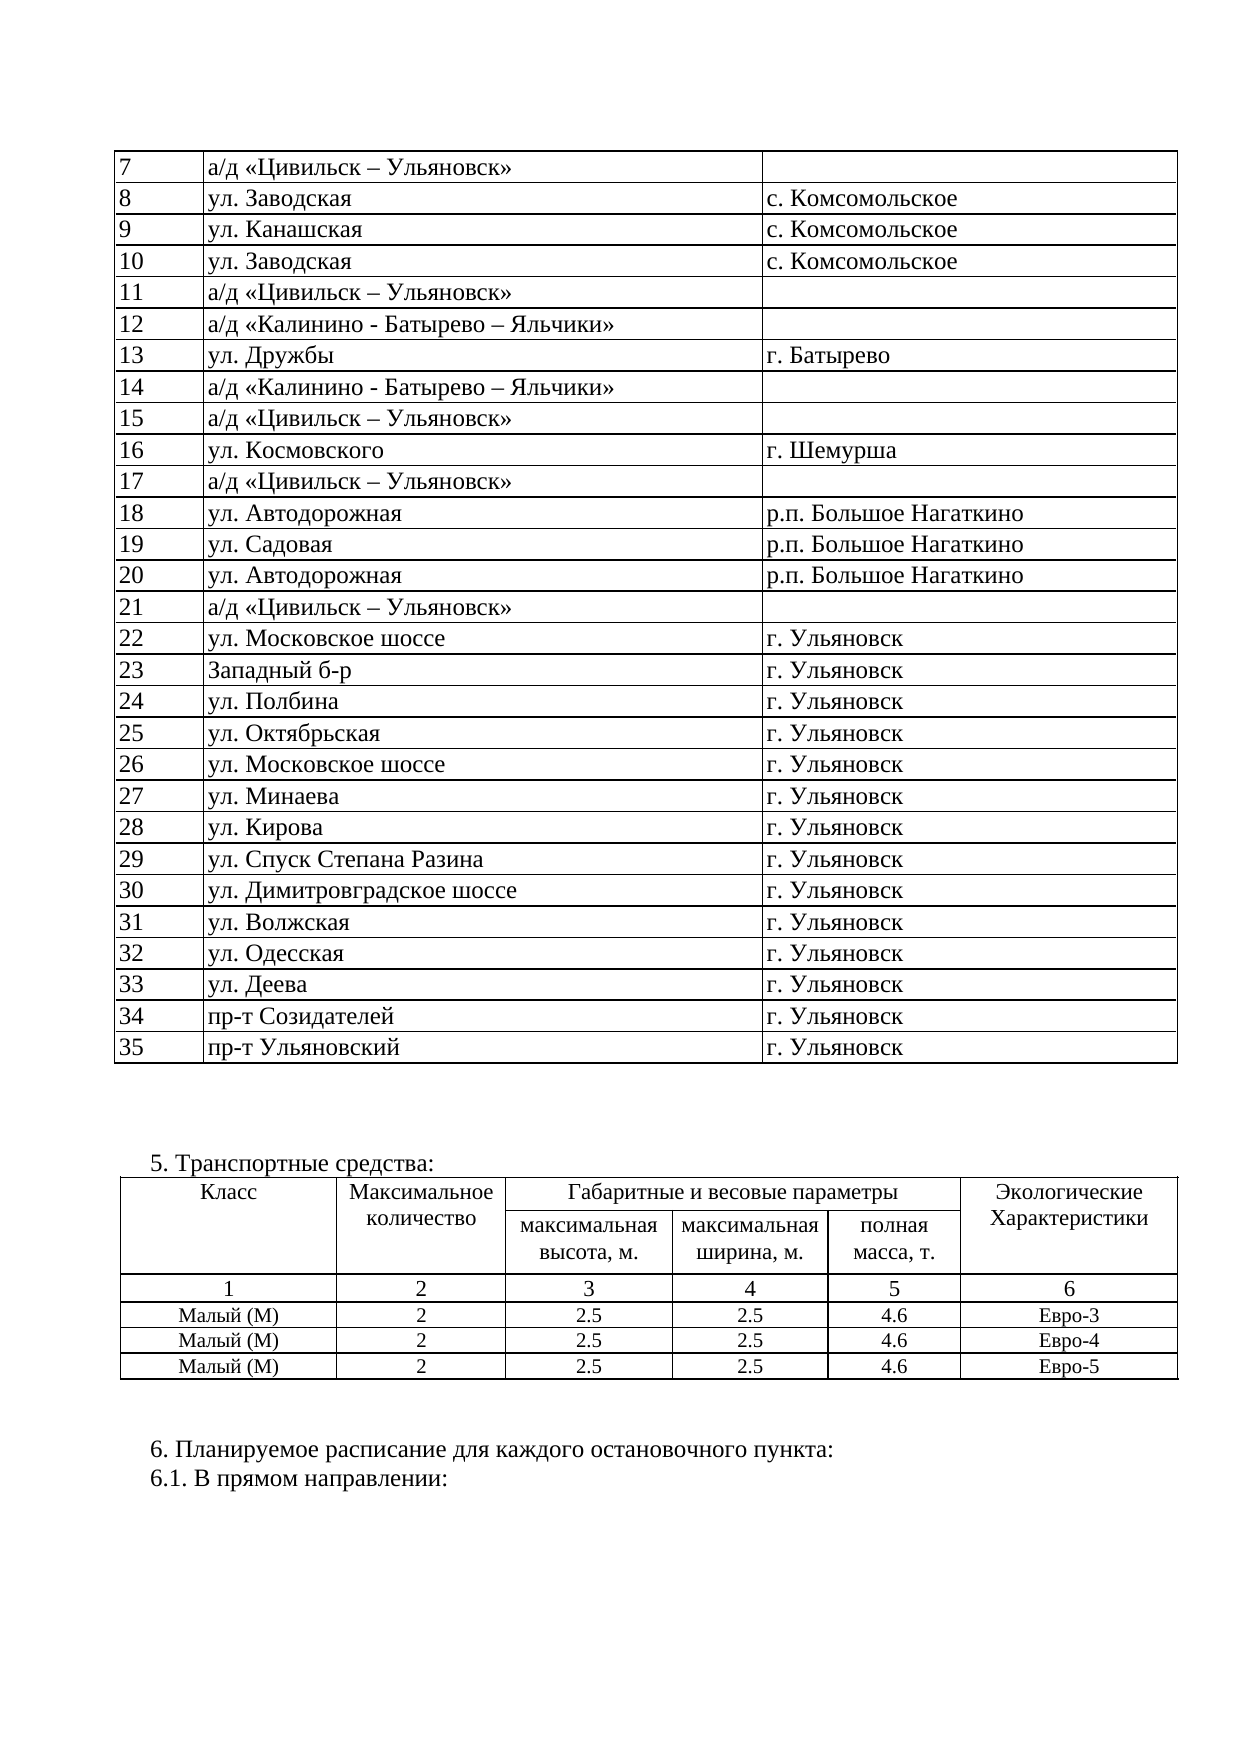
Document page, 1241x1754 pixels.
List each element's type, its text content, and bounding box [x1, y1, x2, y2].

table_cell 11 [115, 277, 203, 307]
table_cell г. Ульяновск [763, 653, 1177, 685]
table_cell 18 [115, 497, 203, 527]
table_cell 4.6 [829, 1328, 960, 1352]
table_cell 2.5 [673, 1328, 827, 1352]
table_cell 5 [829, 1275, 960, 1301]
table_cell г. Ульяновск [763, 622, 1177, 653]
table_cell максимальная ширина, м. [673, 1211, 827, 1273]
table_cell а/д «Цивильск – Ульяновск» [204, 592, 762, 622]
table_cell 2.5 [506, 1354, 672, 1378]
table_cell ул. Одесская [204, 938, 762, 968]
table_cell 20 [115, 560, 203, 590]
table_cell ул. Автодорожная [204, 561, 762, 590]
table_cell Малый (М) [121, 1354, 336, 1378]
table_cell [763, 402, 1177, 433]
table_cell 34 [115, 1000, 203, 1031]
table_cell Евро-5 [961, 1354, 1177, 1378]
table_cell 10 [115, 245, 203, 276]
table_cell ул. Деева [204, 970, 762, 999]
table_cell 35 [115, 1032, 203, 1062]
table_cell с. Комсомольское [763, 244, 1177, 276]
table_cell 29 [115, 843, 203, 873]
table_cell ул. Волжская [204, 907, 762, 936]
table_cell [763, 465, 1177, 496]
table_cell р.п. Большое Нагаткино [763, 528, 1177, 559]
table_header Габаритные и весовые параметры [506, 1178, 960, 1210]
table_cell 2.5 [673, 1354, 827, 1378]
table_cell 25 [115, 717, 203, 748]
table_cell г. Батырево [763, 339, 1177, 370]
table_cell 2 [337, 1303, 505, 1327]
table_cell 13 [115, 340, 203, 370]
table_cell 2.5 [506, 1303, 672, 1327]
table_header Максимальное количество [337, 1178, 505, 1273]
table_cell г. Ульяновск [763, 1031, 1177, 1062]
table_cell [763, 307, 1177, 339]
table_cell 19 [115, 529, 203, 559]
table_cell ул. Московское шоссе [204, 623, 762, 653]
table_cell г. Ульяновск [763, 716, 1177, 748]
table_cell ул. Заводская [204, 183, 762, 213]
table_cell полная масса, т. [829, 1211, 960, 1273]
table_cell г. Ульяновск [763, 779, 1177, 811]
table_cell ул. Димитровградское шоссе [204, 875, 762, 905]
table_cell а/д «Цивильск – Ульяновск» [204, 403, 762, 433]
table_cell г. Шемурша [763, 433, 1177, 464]
text 5. Транспортные средства: [150, 1148, 1090, 1176]
table_cell Малый (М) [121, 1328, 336, 1352]
table_cell 2 [337, 1354, 505, 1378]
table_cell г. Ульяновск [763, 748, 1177, 779]
table_cell р.п. Большое Нагаткино [763, 496, 1177, 527]
table_cell г. Ульяновск [763, 968, 1177, 999]
table_cell 12 [115, 308, 203, 339]
table_cell максимальная высота, м. [506, 1211, 672, 1273]
table_cell 7 [115, 152, 203, 181]
table_cell 17 [115, 466, 203, 496]
table_cell 22 [115, 623, 203, 653]
table_cell г. Ульяновск [763, 905, 1177, 936]
table_cell г. Ульяновск [763, 811, 1177, 842]
table_cell 4.6 [829, 1303, 960, 1327]
table_cell ул. Дружбы [204, 340, 762, 370]
table_cell 32 [115, 938, 203, 968]
table_cell 2 [337, 1275, 505, 1301]
table_cell Малый (М) [121, 1303, 336, 1327]
table_cell [763, 152, 1177, 181]
table_cell ул. Космовского [204, 435, 762, 464]
table_cell а/д «Цивильск – Ульяновск» [204, 277, 762, 307]
table_cell 2.5 [673, 1303, 827, 1327]
table_cell с. Комсомольское [763, 213, 1177, 244]
table_cell 2.5 [506, 1328, 672, 1352]
table_cell 15 [115, 403, 203, 433]
table_cell г. Ульяновск [763, 842, 1177, 873]
table_cell а/д «Цивильск – Ульяновск» [204, 466, 762, 496]
table_cell 28 [115, 812, 203, 842]
table_cell [763, 590, 1177, 622]
table_cell р.п. Большое Нагаткино [763, 559, 1177, 590]
table_cell ул. Московское шоссе [204, 749, 762, 779]
table_cell ул. Садовая [204, 529, 762, 559]
text 6. Планируемое расписание для каждого остановочного пункта: [150, 1434, 1090, 1463]
table_cell 24 [115, 686, 203, 716]
table_cell 26 [115, 749, 203, 779]
table_cell ул. Кирова [204, 812, 762, 842]
table_cell пр-т Созидателей [204, 1001, 762, 1031]
table_cell [763, 276, 1177, 307]
table_cell Евро-3 [961, 1303, 1177, 1327]
table_cell 21 [115, 591, 203, 622]
table_cell г. Ульяновск [763, 685, 1177, 716]
table_cell [763, 370, 1177, 402]
table_cell 27 [115, 780, 203, 811]
table_cell 6 [961, 1275, 1177, 1301]
table_cell ул. Октябрьская [204, 718, 762, 748]
table_cell а/д «Калинино - Батырево – Яльчики» [204, 372, 762, 402]
table_cell 2 [337, 1328, 505, 1352]
table_cell 14 [115, 371, 203, 402]
table_cell пр-т Ульяновский [204, 1032, 762, 1062]
table_cell с. Комсомольское [763, 181, 1177, 213]
table_cell а/д «Калинино - Батырево – Яльчики» [204, 309, 762, 339]
table_cell 9 [115, 214, 203, 244]
table_cell ул. Заводская [204, 246, 762, 276]
table_cell г. Ульяновск [763, 936, 1177, 968]
table_cell 23 [115, 654, 203, 685]
table_cell г. Ульяновск [763, 999, 1177, 1031]
table_cell 31 [115, 906, 203, 936]
table_cell 33 [115, 969, 203, 999]
table_cell Евро-4 [961, 1328, 1177, 1352]
table_cell г. Ульяновск [763, 874, 1177, 905]
table_cell ул. Полбина [204, 686, 762, 716]
table_cell ул. Спуск Степана Разина [204, 844, 762, 873]
table_cell 8 [115, 183, 203, 213]
table_cell Западный б-р [204, 655, 762, 685]
table_header Класс [121, 1178, 336, 1273]
table_cell 1 [121, 1275, 336, 1301]
table_cell 16 [115, 434, 203, 464]
table_header Экологические Характеристики [961, 1178, 1177, 1273]
table_cell 3 [506, 1275, 672, 1301]
table_cell 30 [115, 875, 203, 905]
table_cell 4.6 [829, 1354, 960, 1378]
table_cell 4 [673, 1275, 827, 1301]
table_cell а/д «Цивильск – Ульяновск» [204, 152, 762, 181]
table_cell ул. Канашская [204, 215, 762, 244]
table_cell ул. Минаева [204, 781, 762, 811]
text 6.1. В прямом направлении: [150, 1463, 1090, 1492]
table_cell ул. Автодорожная [204, 498, 762, 527]
